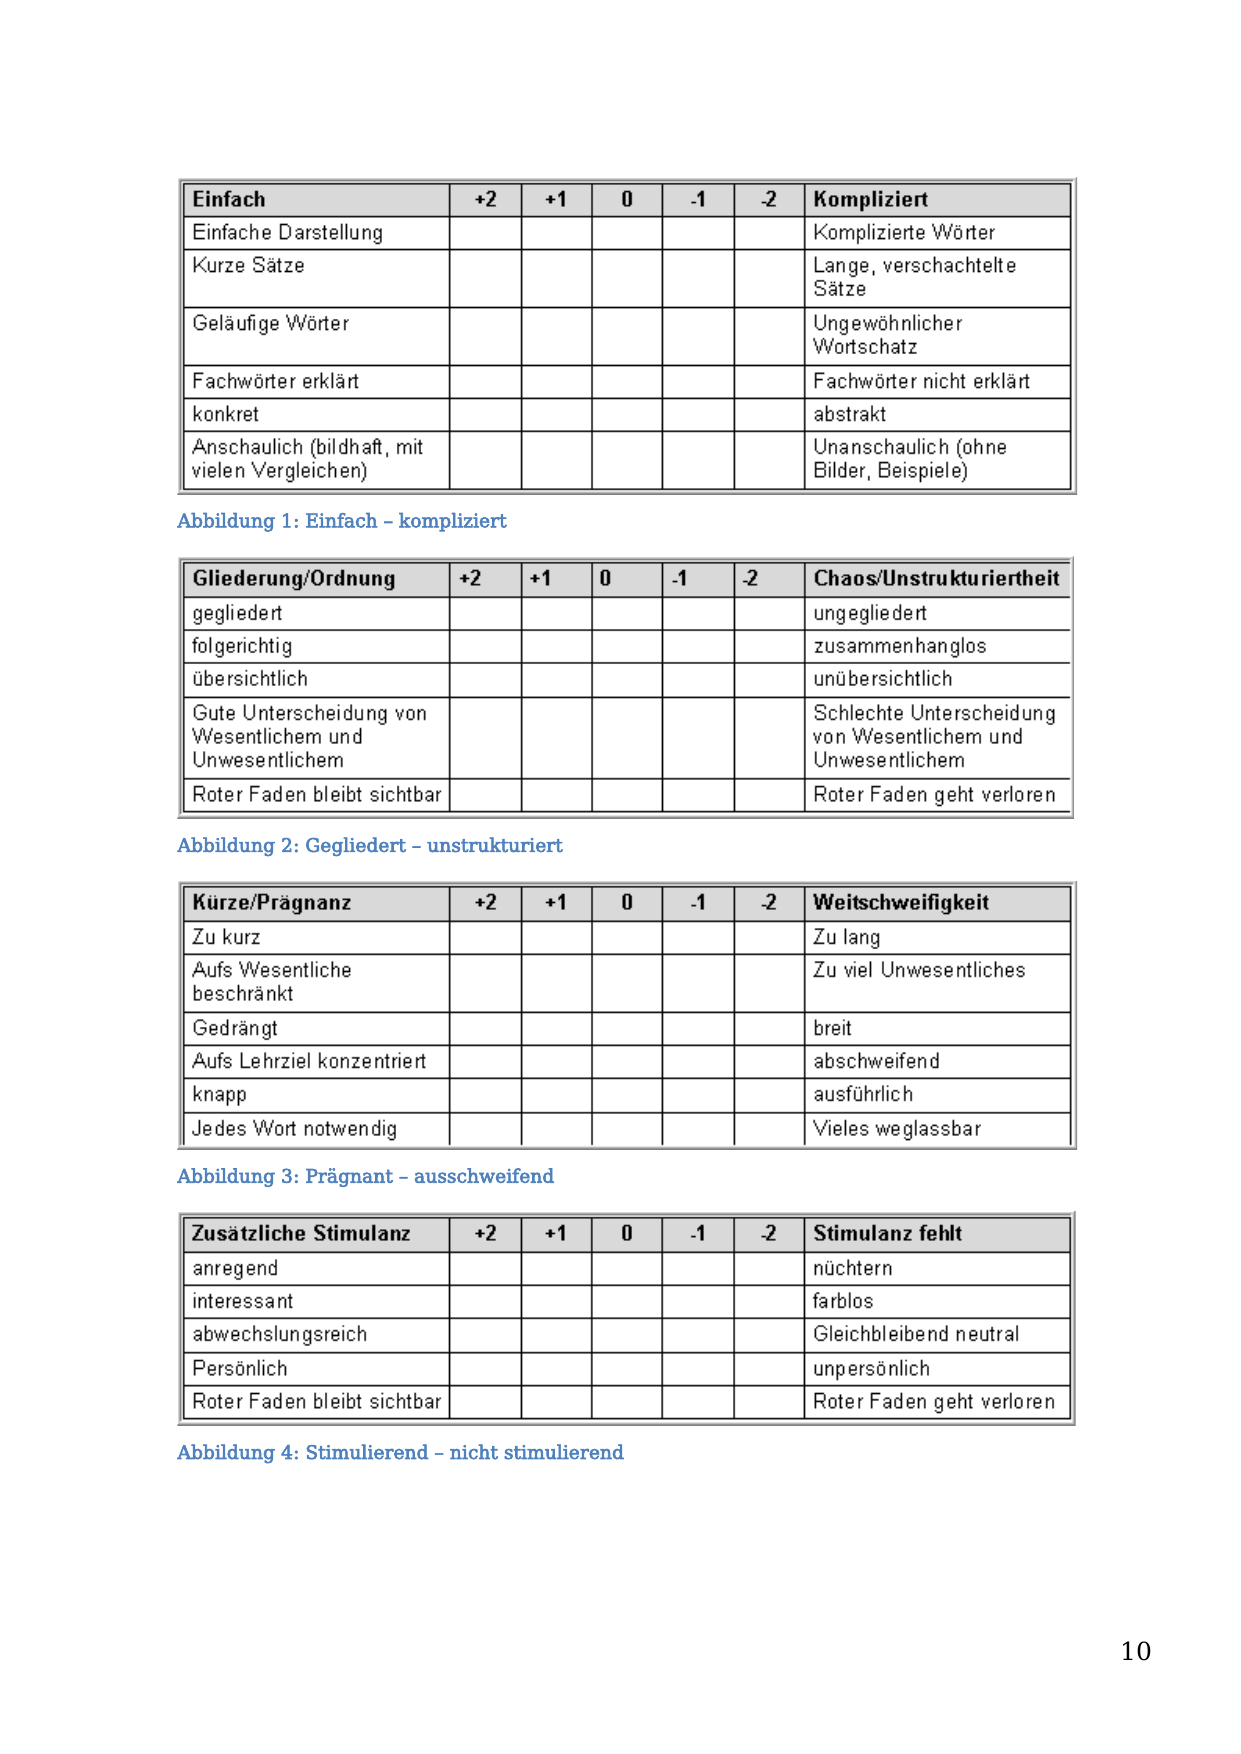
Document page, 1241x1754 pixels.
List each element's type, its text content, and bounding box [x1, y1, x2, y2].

picture [177, 556, 1074, 819]
text Abbildung 1: Einfach – kompliziert [177, 509, 1152, 531]
picture [177, 177, 1078, 495]
picture [177, 881, 1078, 1150]
text Abbildung 2: Gegliedert – unstrukturiert [177, 833, 1152, 856]
text Abbildung 4: Stimulierend – nicht stimulierend [177, 1440, 1152, 1463]
picture [177, 1211, 1076, 1426]
text Abbildung 3: Prägnant – ausschweifend [177, 1164, 1152, 1187]
